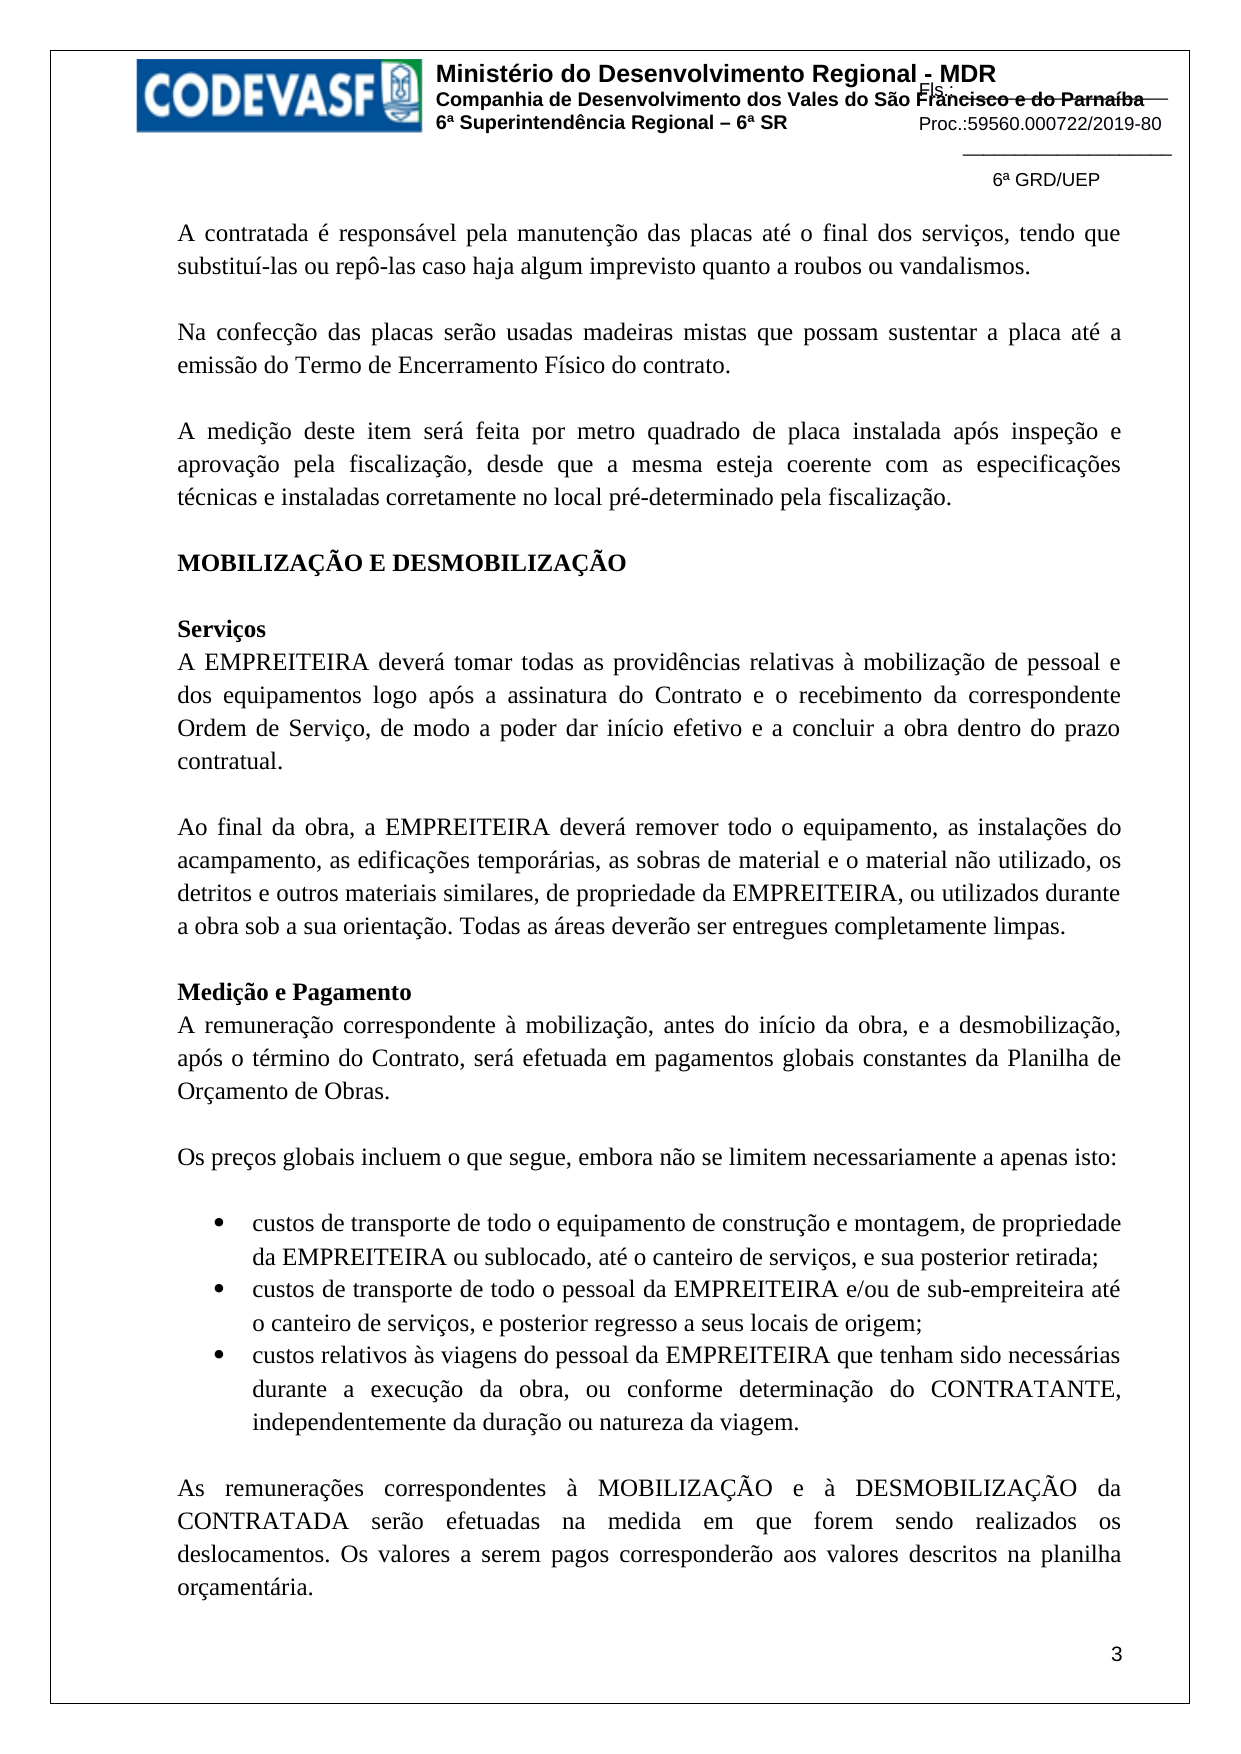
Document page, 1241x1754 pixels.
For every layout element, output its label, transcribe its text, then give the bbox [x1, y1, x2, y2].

text Serviços [177, 614, 1122, 643]
text A remuneração correspondente à mobilização, antes do início da obra, e a desmobilização, após o término do Contrato, será efetuada em pagamentos globais constantes da Planilha de Orçamento de Obras. [177, 1010, 1122, 1105]
text A EMPREITEIRA deverá tomar todas as providências relativas à mobilização de pessoal e dos equipamentos logo após a assinatura do Contrato e o recebimento da correspondente Ordem de Serviço, de modo a poder dar início efetivo e a concluir a obra dentro do prazo contratual. [177, 647, 1122, 775]
list custos de transporte de todo o equipamento de construção e montagem, de propriedade da EMPREITEIRA ou sublocado, até o canteiro de serviços, e sua posterior retirada; [214, 1208, 1122, 1270]
list custos relativos às viagens do pessoal da EMPREITEIRA que tenham sido necessárias durante a execução da obra, ou conforme determinação do CONTRATANTE, independentemente da duração ou natureza da viagem. [214, 1341, 1122, 1435]
text Na confecção das placas serão usadas madeiras mistas que possam sustentar a placa até a emissão do Termo de Encerramento Físico do contrato. [177, 317, 1122, 379]
text Os preços globais incluem o que segue, embora não se limitem necessariamente a apenas isto: [177, 1142, 1122, 1171]
list custos de transporte de todo o pessoal da EMPREITEIRA e/ou de sub-empreiteira até o canteiro de serviços, e posterior regresso a seus locais de origem; [214, 1274, 1122, 1336]
picture [136, 59, 424, 135]
text As remunerações correspondentes à MOBILIZAÇÃO e à DESMOBILIZAÇÃO da CONTRATADA serão efetuadas na medida em que forem sendo realizados os deslocamentos. Os valores a serem pagos corresponderão aos valores descritos na planilha orçamentária. [177, 1473, 1122, 1601]
text Medição e Pagamento [177, 977, 1122, 1006]
text Ao final da obra, a EMPREITEIRA deverá remover todo o equipamento, as instalações do acampamento, as edificações temporárias, as sobras de material e o material não utilizado, os detritos e outros materiais similares, de propriedade da EMPREITEIRA, ou utilizados durante a obra sob a sua orientação. Todas as áreas deverão ser entregues completamente limpas. [177, 812, 1122, 940]
text A medição deste item será feita por metro quadrado de placa instalada após inspeção e aprovação pela fiscalização, desde que a mesma esteja coerente com as especificações técnicas e instaladas corretamente no local pré-determinado pela fiscalização. [177, 416, 1122, 511]
text A contratada é responsável pela manutenção das placas até o final dos serviços, tendo que substituí-las ou repô-las caso haja algum imprevisto quanto a roubos ou vandalismos. [177, 218, 1122, 280]
text MOBILIZAÇÃO E DESMOBILIZAÇÃO [177, 548, 1122, 577]
